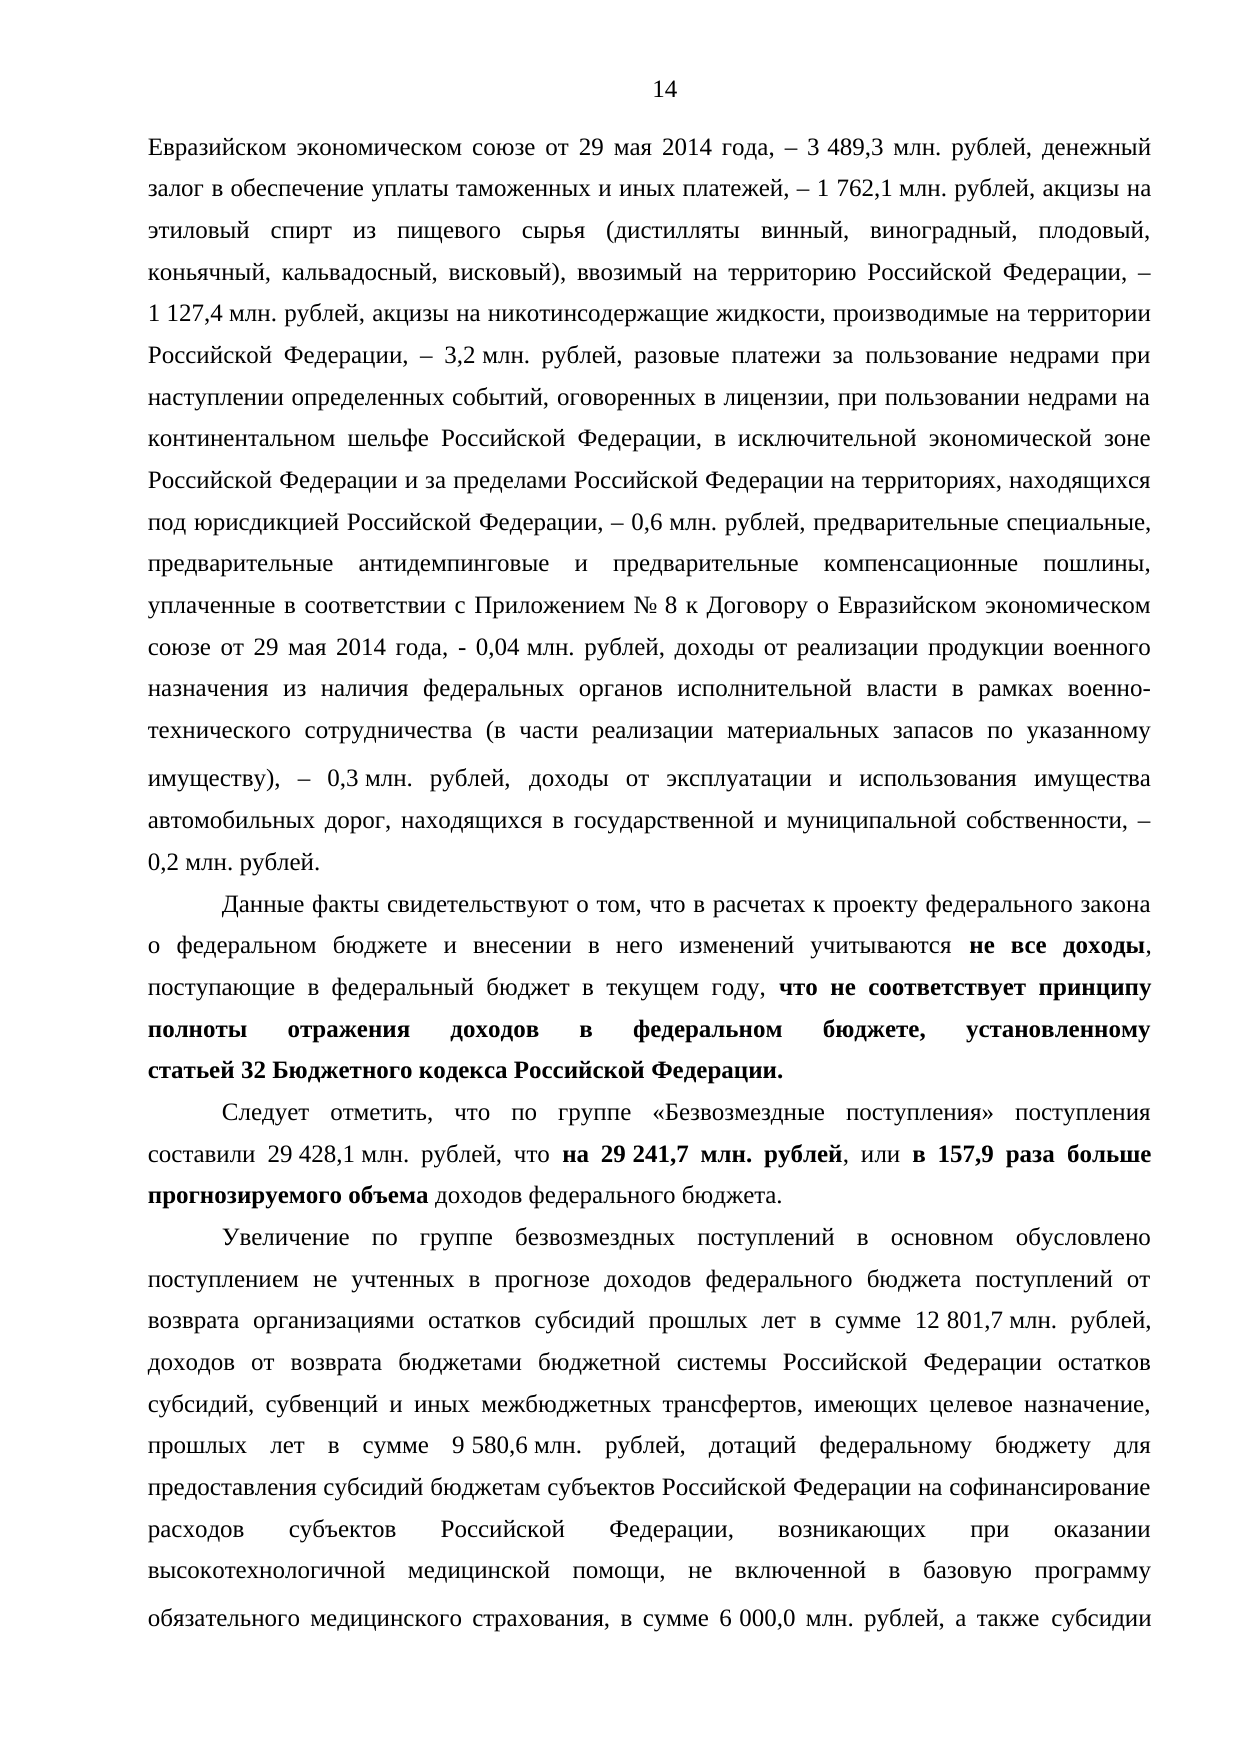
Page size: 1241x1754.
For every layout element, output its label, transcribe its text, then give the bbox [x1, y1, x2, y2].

text Данные факты свидетельствуют о том, что в расчетах к проекту федерального закона о федеральном бюджете и внесении в него изменений учитываются не все доходы, поступающие в федеральный бюджет в текущем году, что не соответствует принципу полноты отражения доходов в федеральном бюджете, установленному статьей 32 Бюджетного кодекса Российской Федерации. [148, 889, 1152, 1084]
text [148, 132, 1152, 876]
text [148, 1222, 1152, 1633]
text Следует отметить, что по группе «Безвозмездные поступления» поступления составили 29 428,1 млн. рублей, что на 29 241,7 млн. рублей, или в 157,9 раза больше прогнозируемого объема доходов федерального бюджета. [148, 1097, 1152, 1209]
